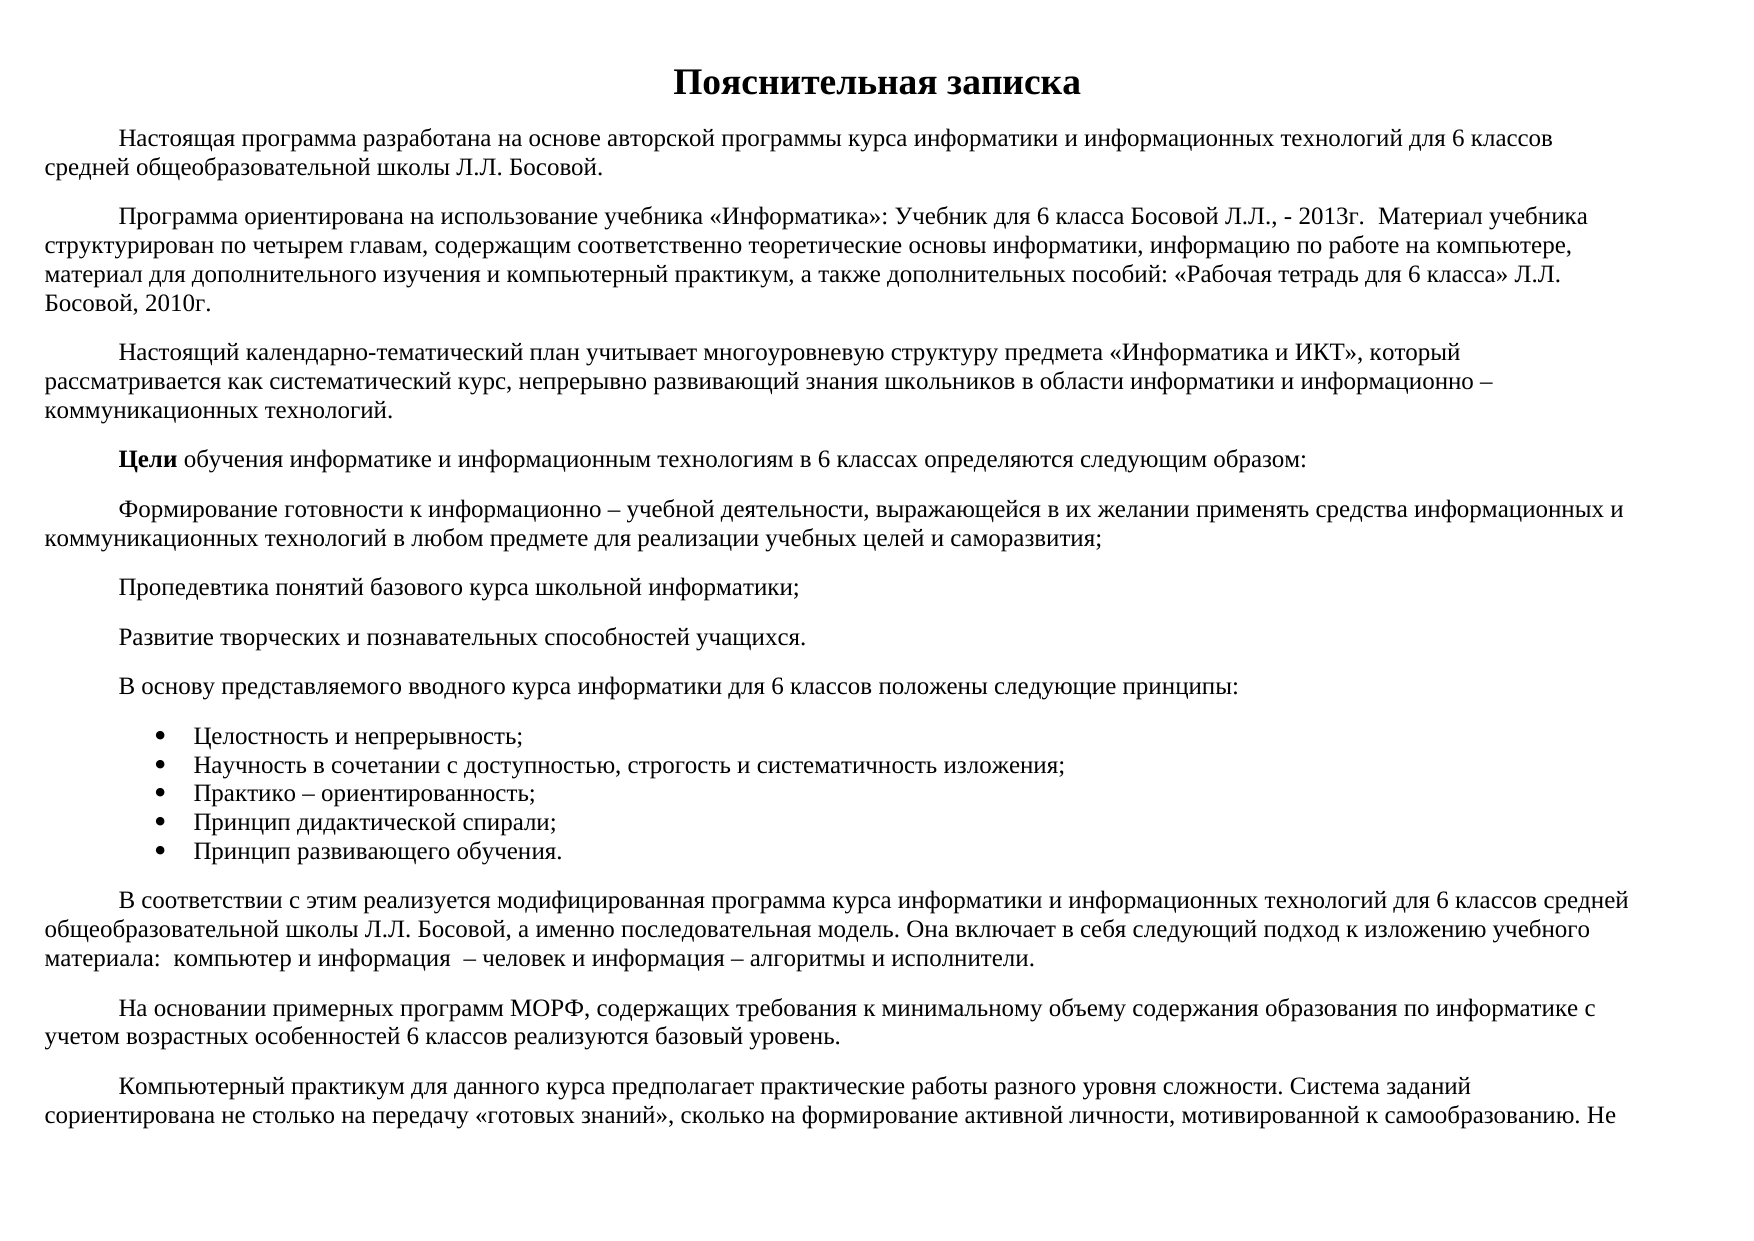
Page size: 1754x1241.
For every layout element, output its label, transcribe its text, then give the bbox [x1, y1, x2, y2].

text Настоящая программа разработана на основе авторской программы курса информатики и информационных технологий для 6 классов средней общеобразовательной школы Л.Л. Босовой. [44, 123, 1636, 181]
text Цели обучения информатике и информационным технологиям в 6 классах определяются следующим образом: [44, 444, 1636, 473]
list Целостность и непрерывность; [156, 721, 1636, 750]
text На основании примерных программ МОРФ, содержащих требования к минимальному объему содержания образования по информатике с учетом возрастных особенностей 6 классов реализуются базовый уровень. [44, 993, 1636, 1050]
text Пропедевтика понятий базового курса школьной информатики; [44, 572, 1636, 601]
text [44, 1071, 1636, 1128]
text В основу представляемого вводного курса информатики для 6 классов положены следующие принципы: [44, 671, 1636, 700]
text Программа ориентирована на использование учебника «Информатика»: Учебник для 6 класса Босовой Л.Л., - 2013г. Материал учебника структурирован по четырем главам, содержащим соответственно теоретические основы информатики, информацию по работе на компьютере, материал для дополнительного изучения и компьютерный практикум, а также дополнительных пособий: «Рабочая тетрадь для 6 класса» Л.Л. Босовой, 2010г. [44, 201, 1636, 316]
text Формирование готовности к информационно – учебной деятельности, выражающейся в их желании применять средства информационных и коммуникационных технологий в любом предмете для реализации учебных целей и саморазвития; [44, 494, 1636, 551]
list Практико – ориентированность; [156, 778, 1636, 807]
list Принцип развивающего обучения. [156, 836, 1636, 865]
text В соответствии с этим реализуется модифицированная программа курса информатики и информационных технологий для 6 классов средней общеобразовательной школы Л.Л. Босовой, а именно последовательная модель. Она включает в себя следующий подход к изложению учебного материала: компьютер и информация – человек и информация – алгоритмы и исполнители. [44, 886, 1636, 972]
list Принцип дидактической спирали; [156, 807, 1636, 836]
list Научность в сочетании с доступностью, строгость и систематичность изложения; [156, 750, 1636, 778]
text Пояснительная записка [44, 59, 1636, 102]
text Настоящий календарно-тематический план учитывает многоуровневую структуру предмета «Информатика и ИКТ», который рассматривается как систематический курс, непрерывно развивающий знания школьников в области информатики и информационно – коммуникационных технологий. [44, 337, 1636, 423]
text Развитие творческих и познавательных способностей учащихся. [44, 622, 1636, 651]
